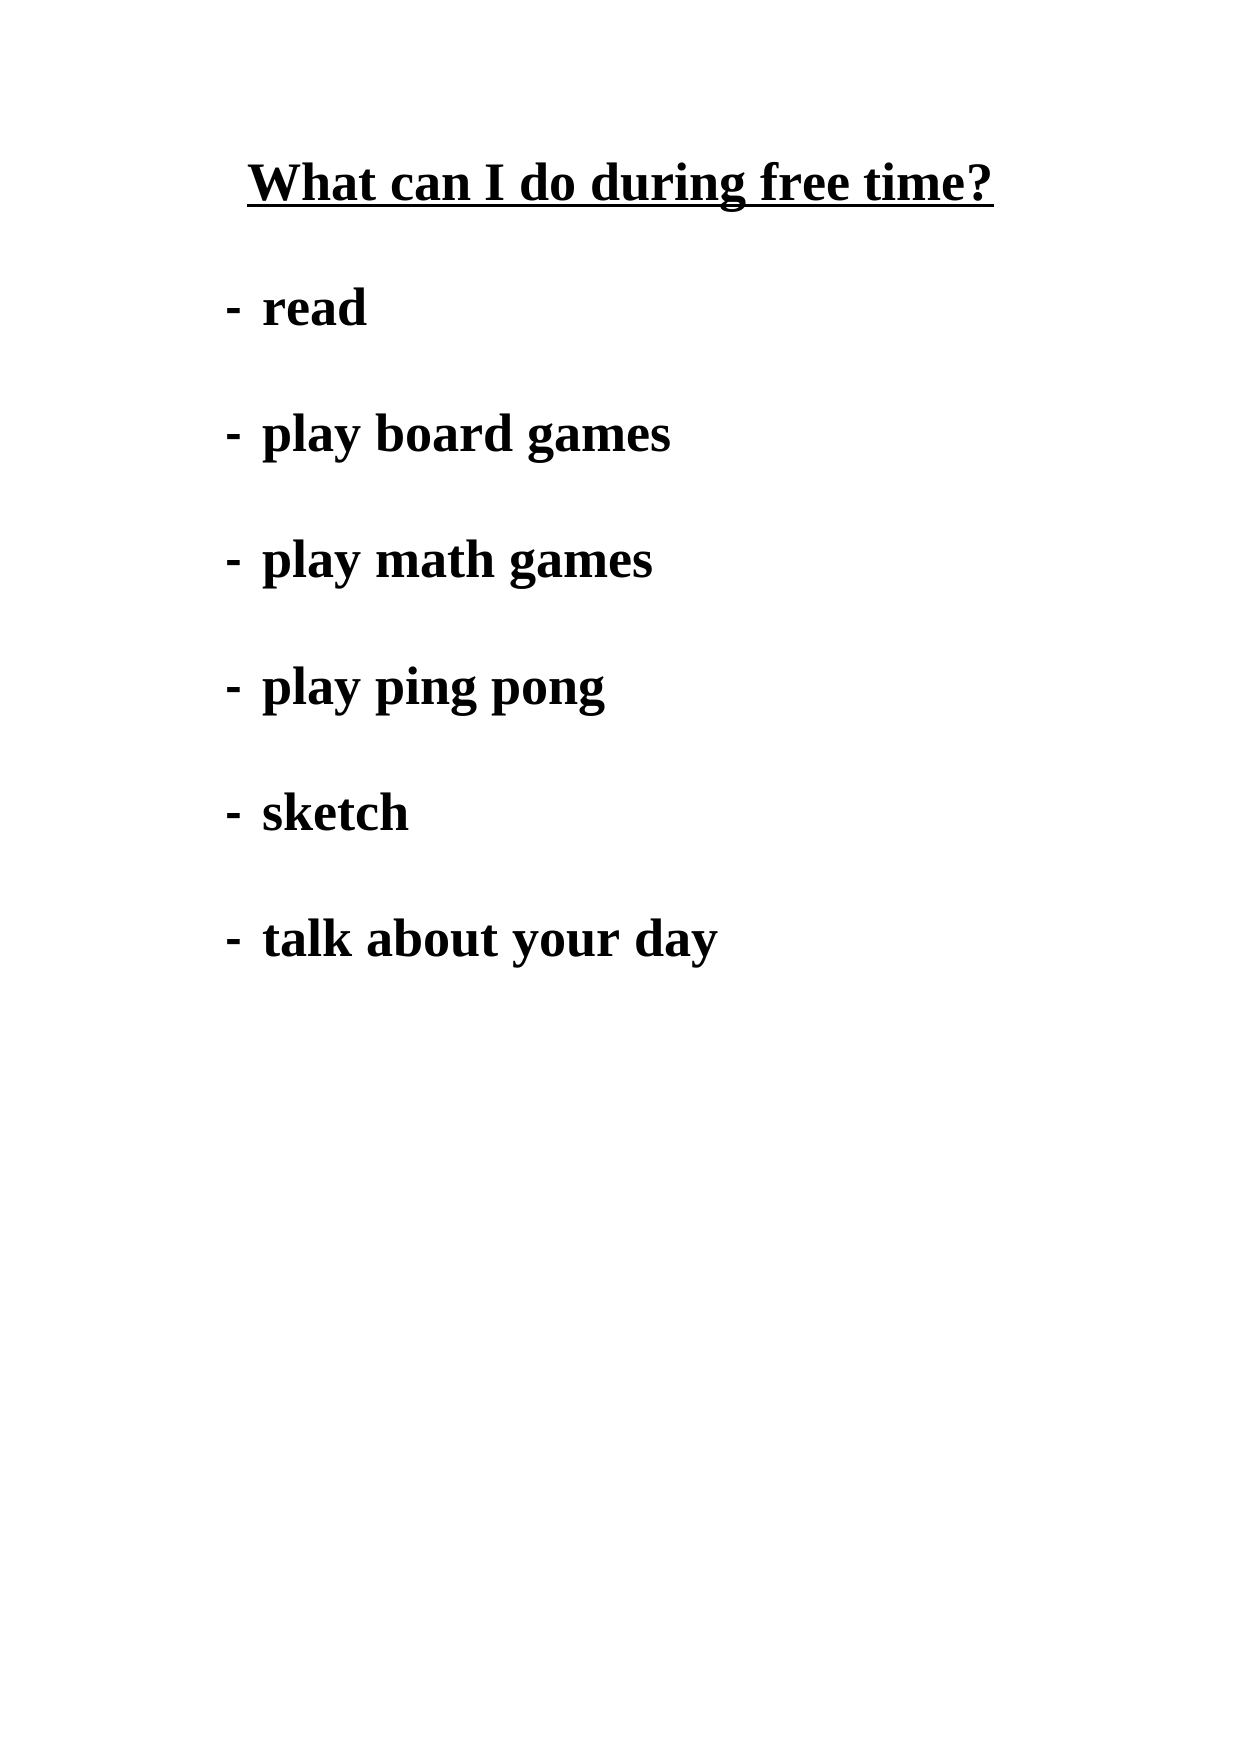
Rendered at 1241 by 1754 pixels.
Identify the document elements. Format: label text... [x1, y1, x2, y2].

list talk about your day [225, 906, 1053, 970]
list play ping pong [225, 654, 1053, 718]
list play board games [225, 401, 1053, 465]
list play math games [225, 527, 1053, 591]
list read [225, 274, 1053, 339]
list sketch [225, 780, 1053, 844]
text What can I do during free time? [187, 150, 1053, 212]
